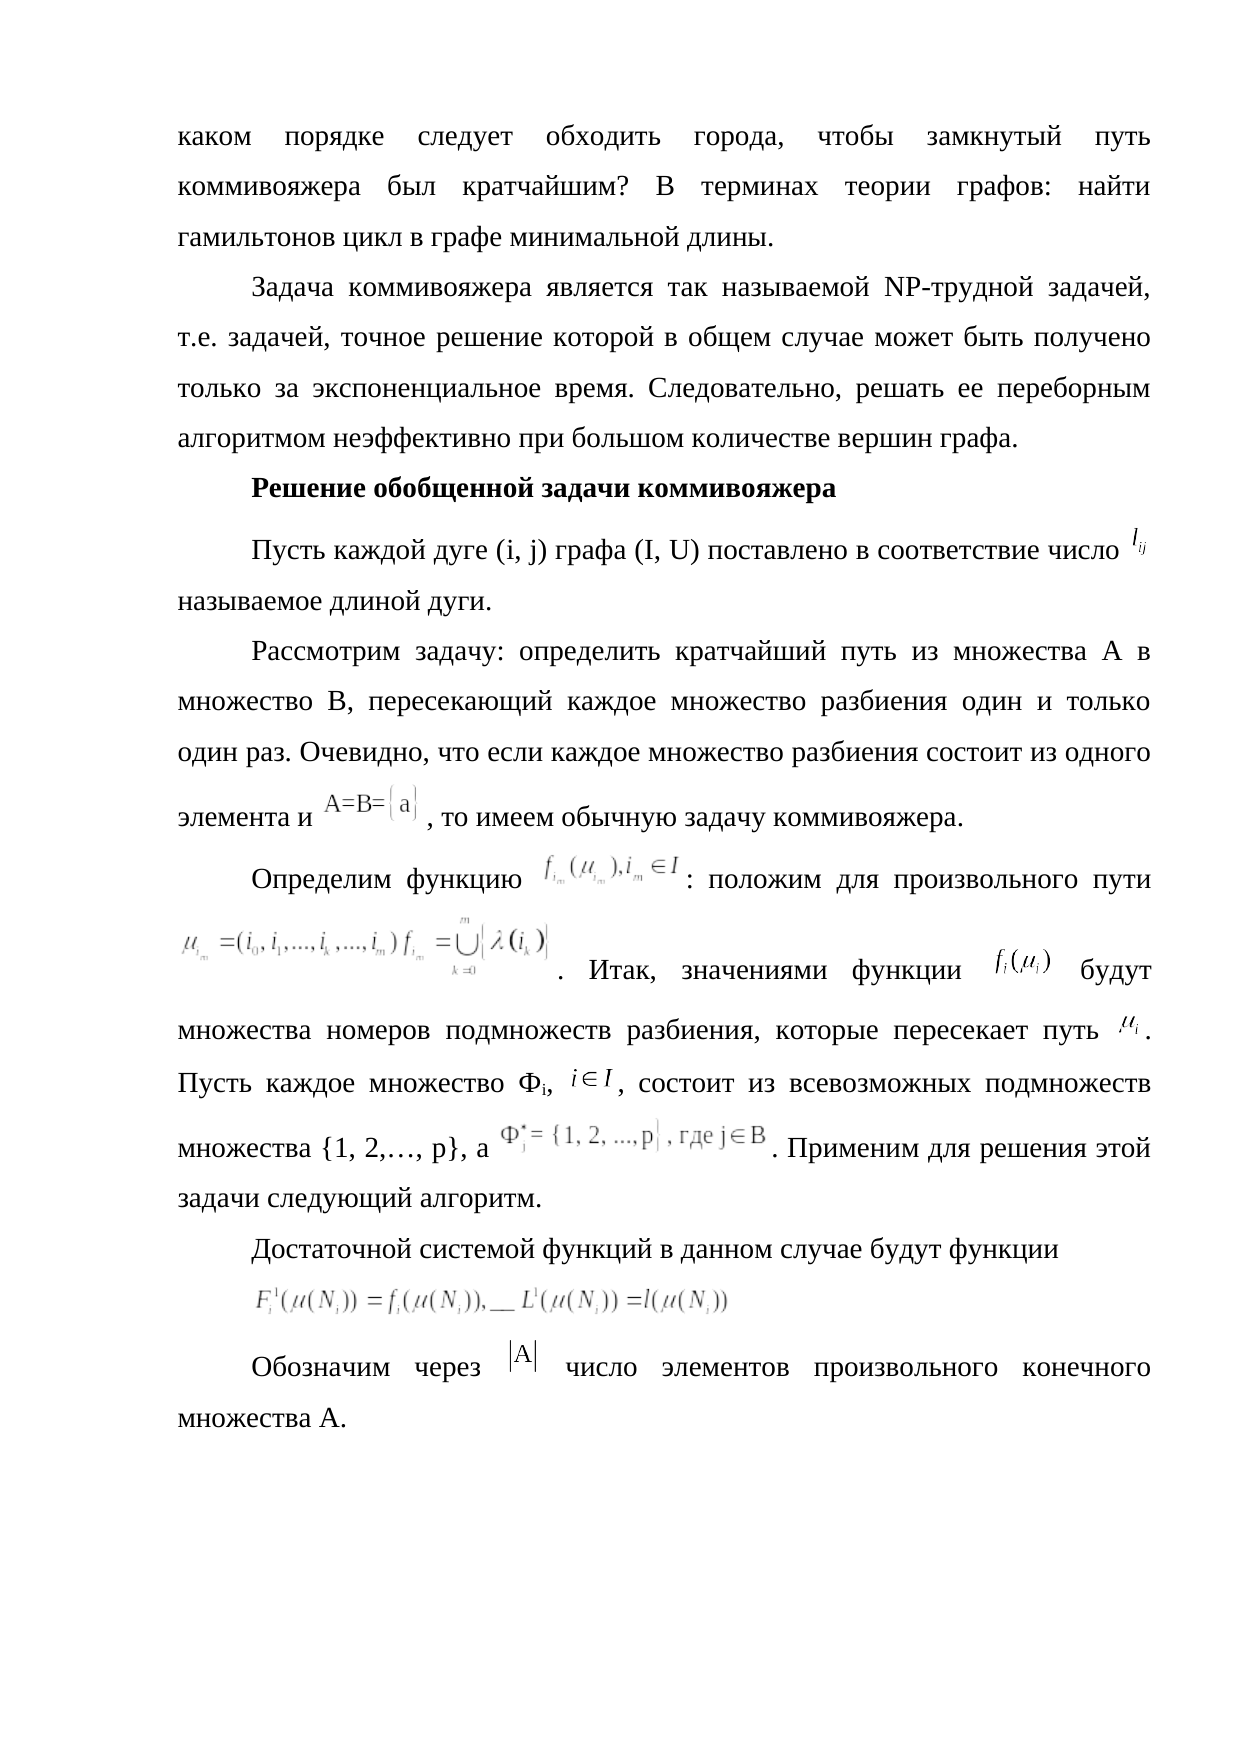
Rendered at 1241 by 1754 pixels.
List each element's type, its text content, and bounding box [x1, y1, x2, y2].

text Рассмотрим задачу: определить кратчайший путь из множества А в множество В, пересекающий каждое множество разбиения один и только один раз. Очевидно, что если каждое множество разбиения состоит из одного элемента и , то имеем обычную задачу коммивояжера. [177, 633, 1152, 832]
subtitle Решение обобщенной задачи коммивояжера [177, 470, 1152, 504]
text Достаточной системой функций в данном случае будут функции [177, 1231, 1152, 1264]
text Обозначим через число элементов произвольного конечного множества А. [177, 1335, 1152, 1433]
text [177, 118, 1152, 252]
text Пусть каждой дуге (i, j) графа (I, U) поставлено в соответствие число называемое длиной дуги. [177, 521, 1152, 616]
text Определим функцию : положим для произвольного пути . Итак, значениями функции будут множества номеров подмножеств разбиения, которые пересекает путь . Пусть каждое множество Фi, , состоит из всевозможных подмножеств множества {1, 2,…, p}, a . Применим для решения этой задачи следующий алгоритм. [177, 849, 1152, 1214]
text Задача коммивояжера является так называемой NP-трудной задачей, т.е. задачей, точное решение которой в общем случае может быть получено только за экспоненциальное время. Следовательно, решать ее переборным алгоритмом неэффективно при большом количестве вершин графа. [177, 269, 1152, 453]
